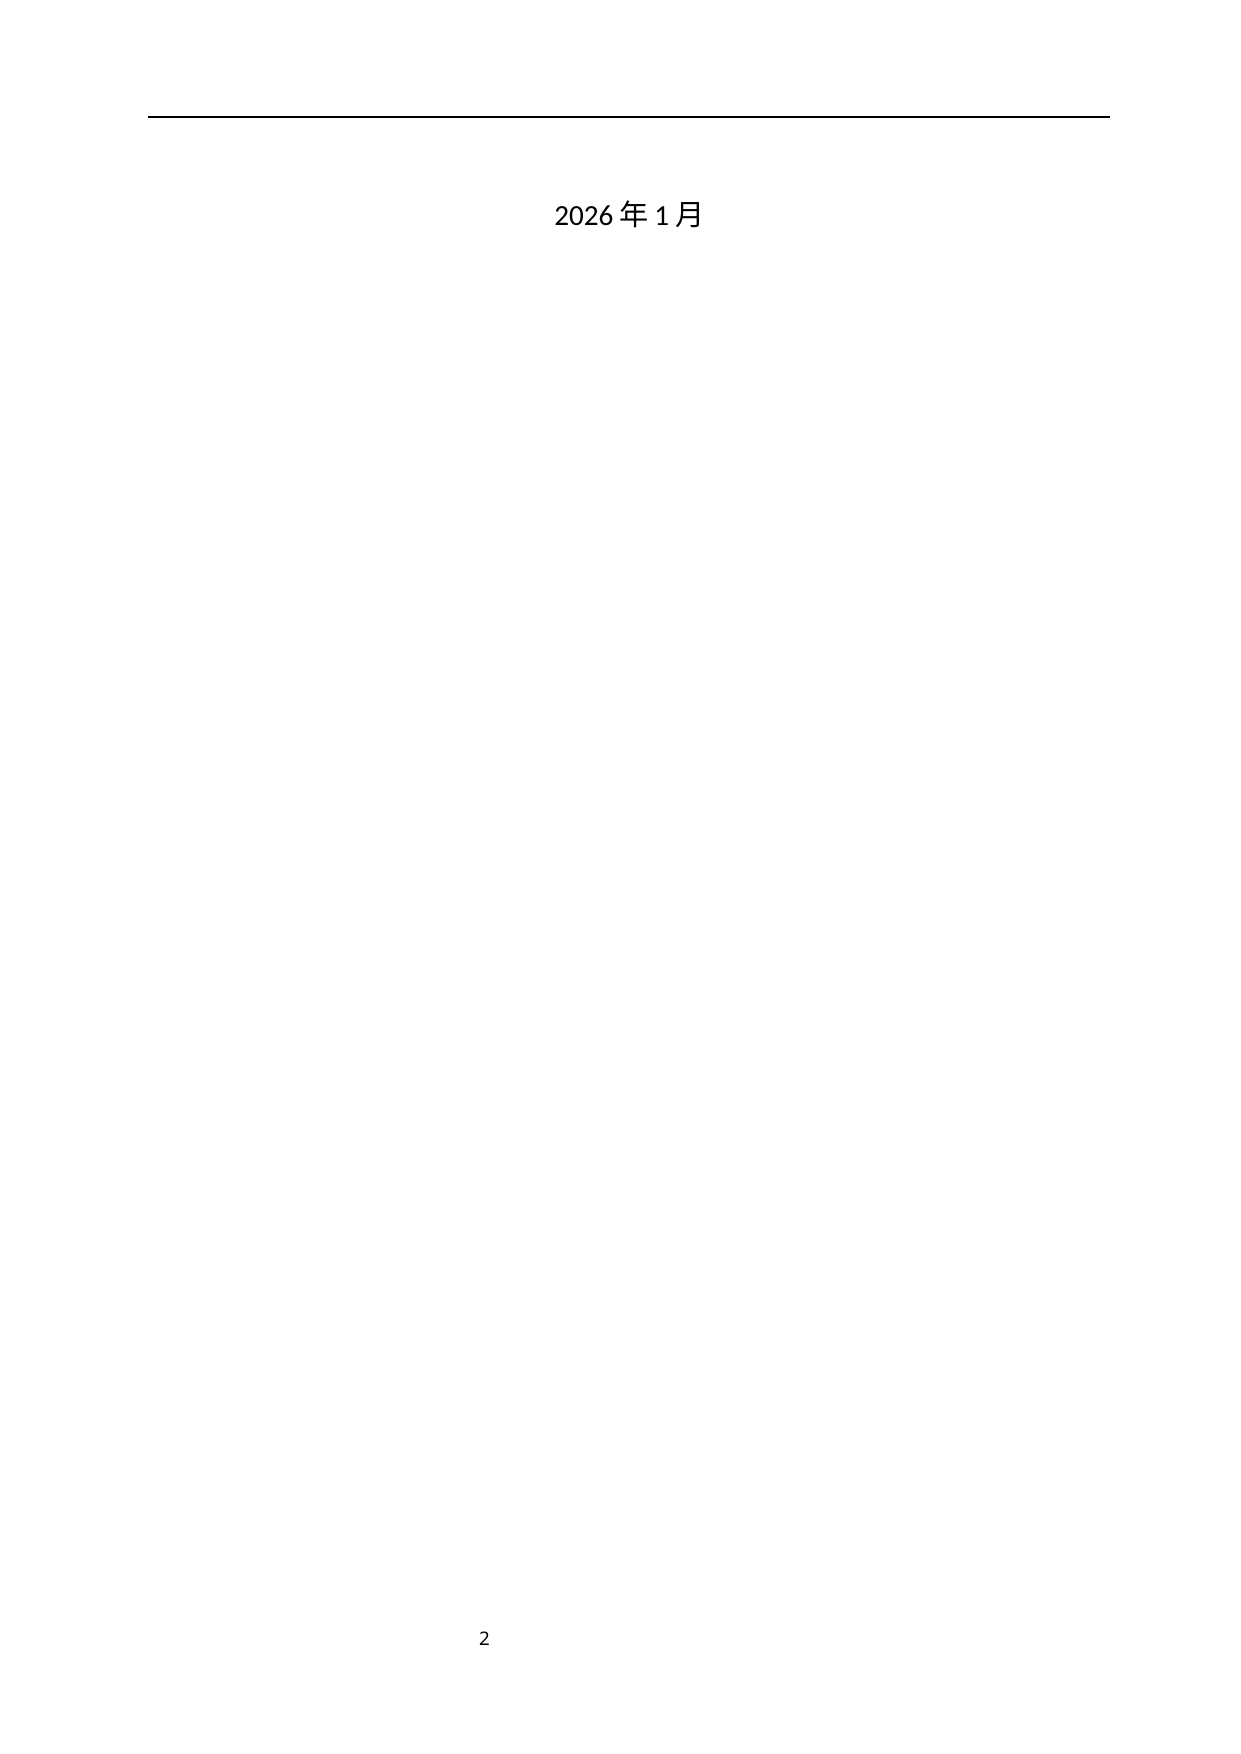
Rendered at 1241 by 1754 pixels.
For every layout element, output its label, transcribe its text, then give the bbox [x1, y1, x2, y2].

text 2026年1月 [148, 180, 1110, 245]
